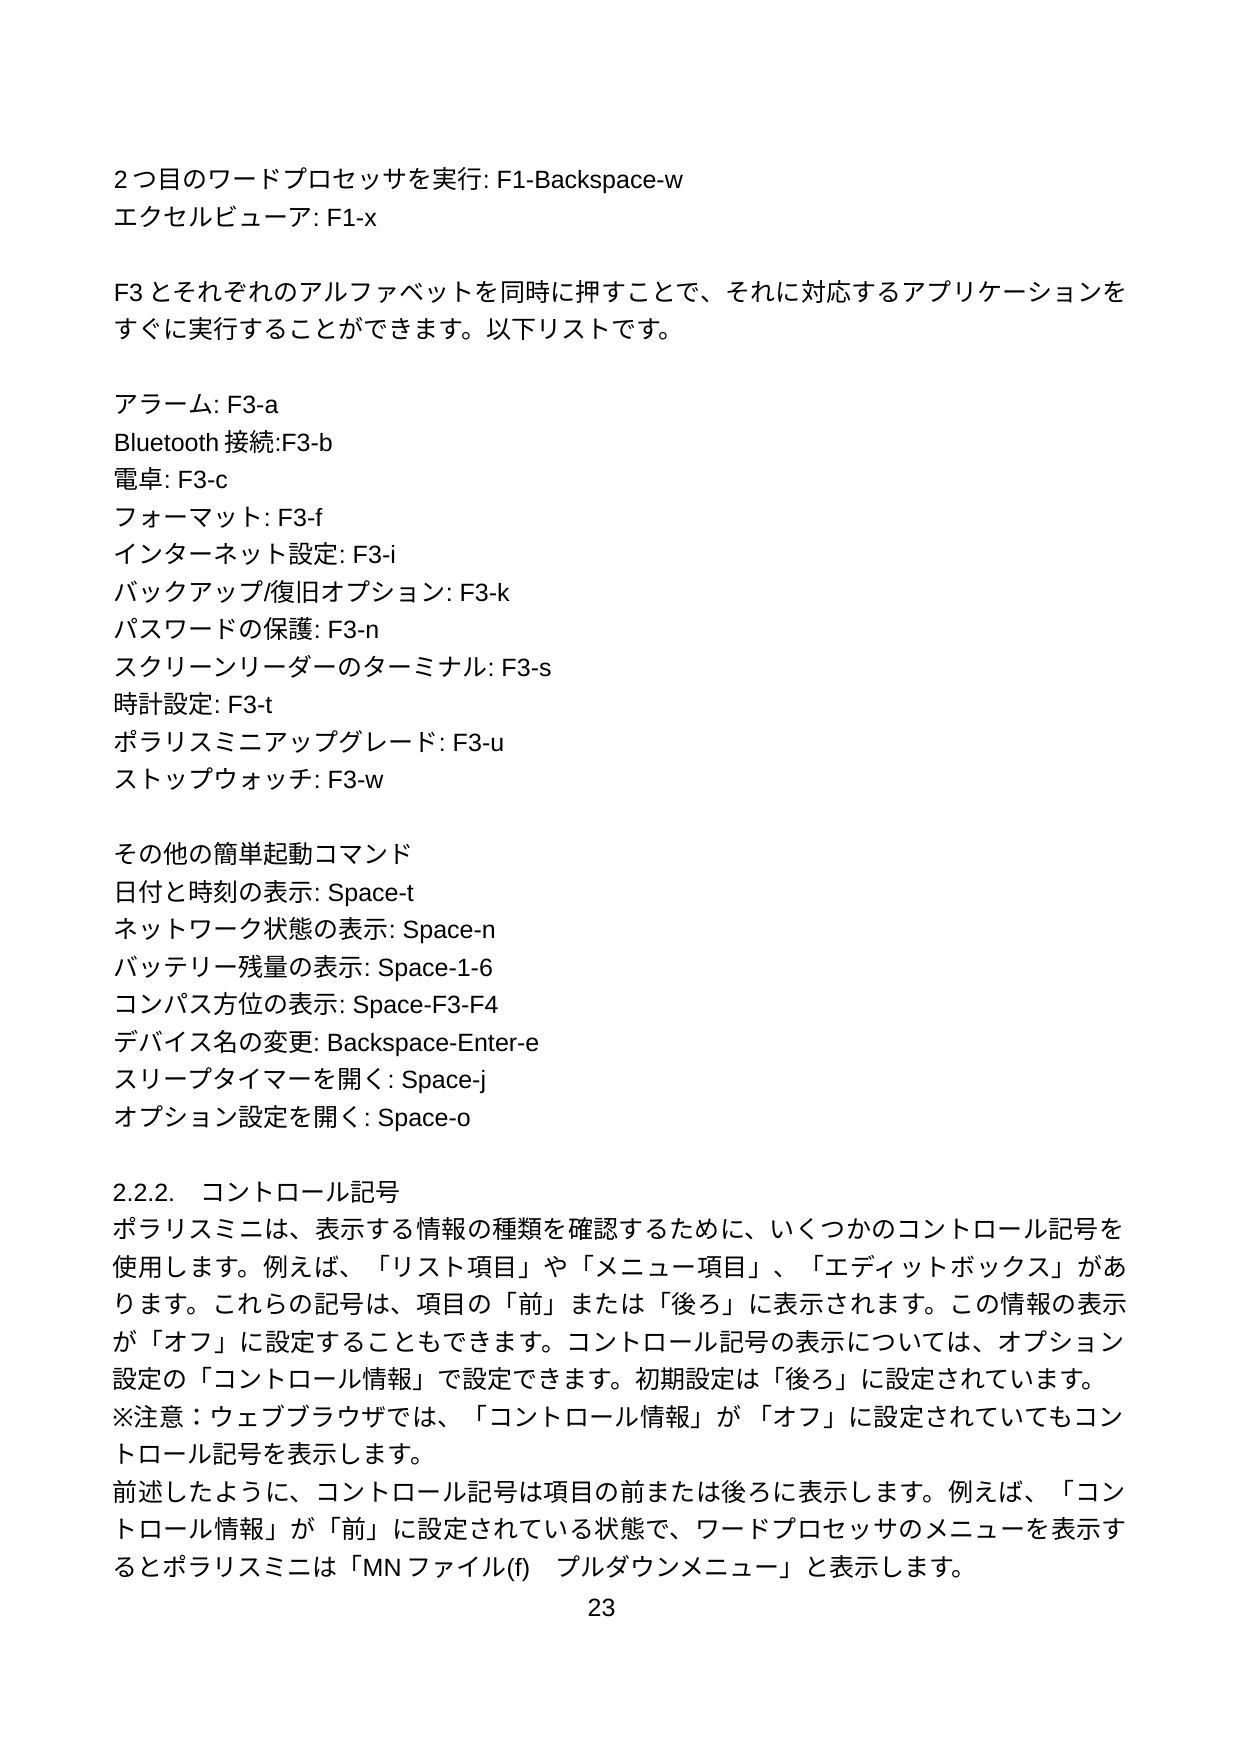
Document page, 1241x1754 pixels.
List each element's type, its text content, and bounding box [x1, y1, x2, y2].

text 前述したように、コントロール記号は項目の前または後ろに表示します。例えば、「コントロール情報」が「前」に設定されている状態で、ワードプロセッサのメニューを表示するとポラリスミニは「MNファイル(f) プルダウンメニュー」と表示します。 [112, 1472, 1128, 1584]
text Bluetooth接続:F3-b [114, 422, 1128, 459]
text バックアップ/復旧オプション: F3-k [114, 572, 1128, 609]
text コンパス方位の表示: Space-F3-F4 [114, 984, 1128, 1022]
text スリープタイマーを開く: Space-j [114, 1059, 1128, 1097]
text ポラリスミニは、表示する情報の種類を確認するために、いくつかのコントロール記号を使用します。例えば、「リスト項目」や「メニュー項目」、「エディットボックス」があります。これらの記号は、項目の「前」または「後ろ」に表示されます。この情報の表示が「オフ」に設定することもできます。コントロール記号の表示については、オプション設定の「コントロール情報」で設定できます。初期設定は「後ろ」に設定されています。 [112, 1209, 1128, 1397]
text ポラリスミニアップグレード: F3-u [114, 722, 1128, 759]
text ※注意：ウェブブラウザでは、「コントロール情報」が 「オフ」に設定されていてもコントロール記号を表示します。 [112, 1397, 1128, 1472]
text ネットワーク状態の表示: Space-n [114, 909, 1128, 947]
text オプション設定を開く: Space-o [114, 1097, 1128, 1134]
text バッテリー残量の表示: Space-1-6 [114, 947, 1128, 984]
text インターネット設定: F3-i [114, 534, 1128, 572]
text 時計設定: F3-t [114, 684, 1128, 722]
text コントロール記号 [112, 1172, 1128, 1209]
text フォーマット: F3-f [114, 497, 1128, 534]
text デバイス名の変更: Backspace-Enter-e [114, 1022, 1128, 1059]
text その他の簡単起動コマンド [114, 834, 1128, 872]
text 2つ目のワードプロセッサを実行: F1-Backspace-w [114, 159, 1128, 197]
text 日付と時刻の表示: Space-t [114, 872, 1128, 909]
text F3とそれぞれのアルファベットを同時に押すことで、それに対応するアプリケーションをすぐに実行することができます。以下リストです。 [114, 272, 1128, 347]
text ストップウォッチ: F3-w [114, 759, 1128, 797]
text スクリーンリーダーのターミナル: F3-s [114, 647, 1128, 684]
text エクセルビューア: F1-x [114, 197, 1128, 234]
text 電卓: F3-c [114, 459, 1128, 497]
text パスワードの保護: F3-n [114, 609, 1128, 647]
text アラーム: F3-a [114, 384, 1128, 422]
